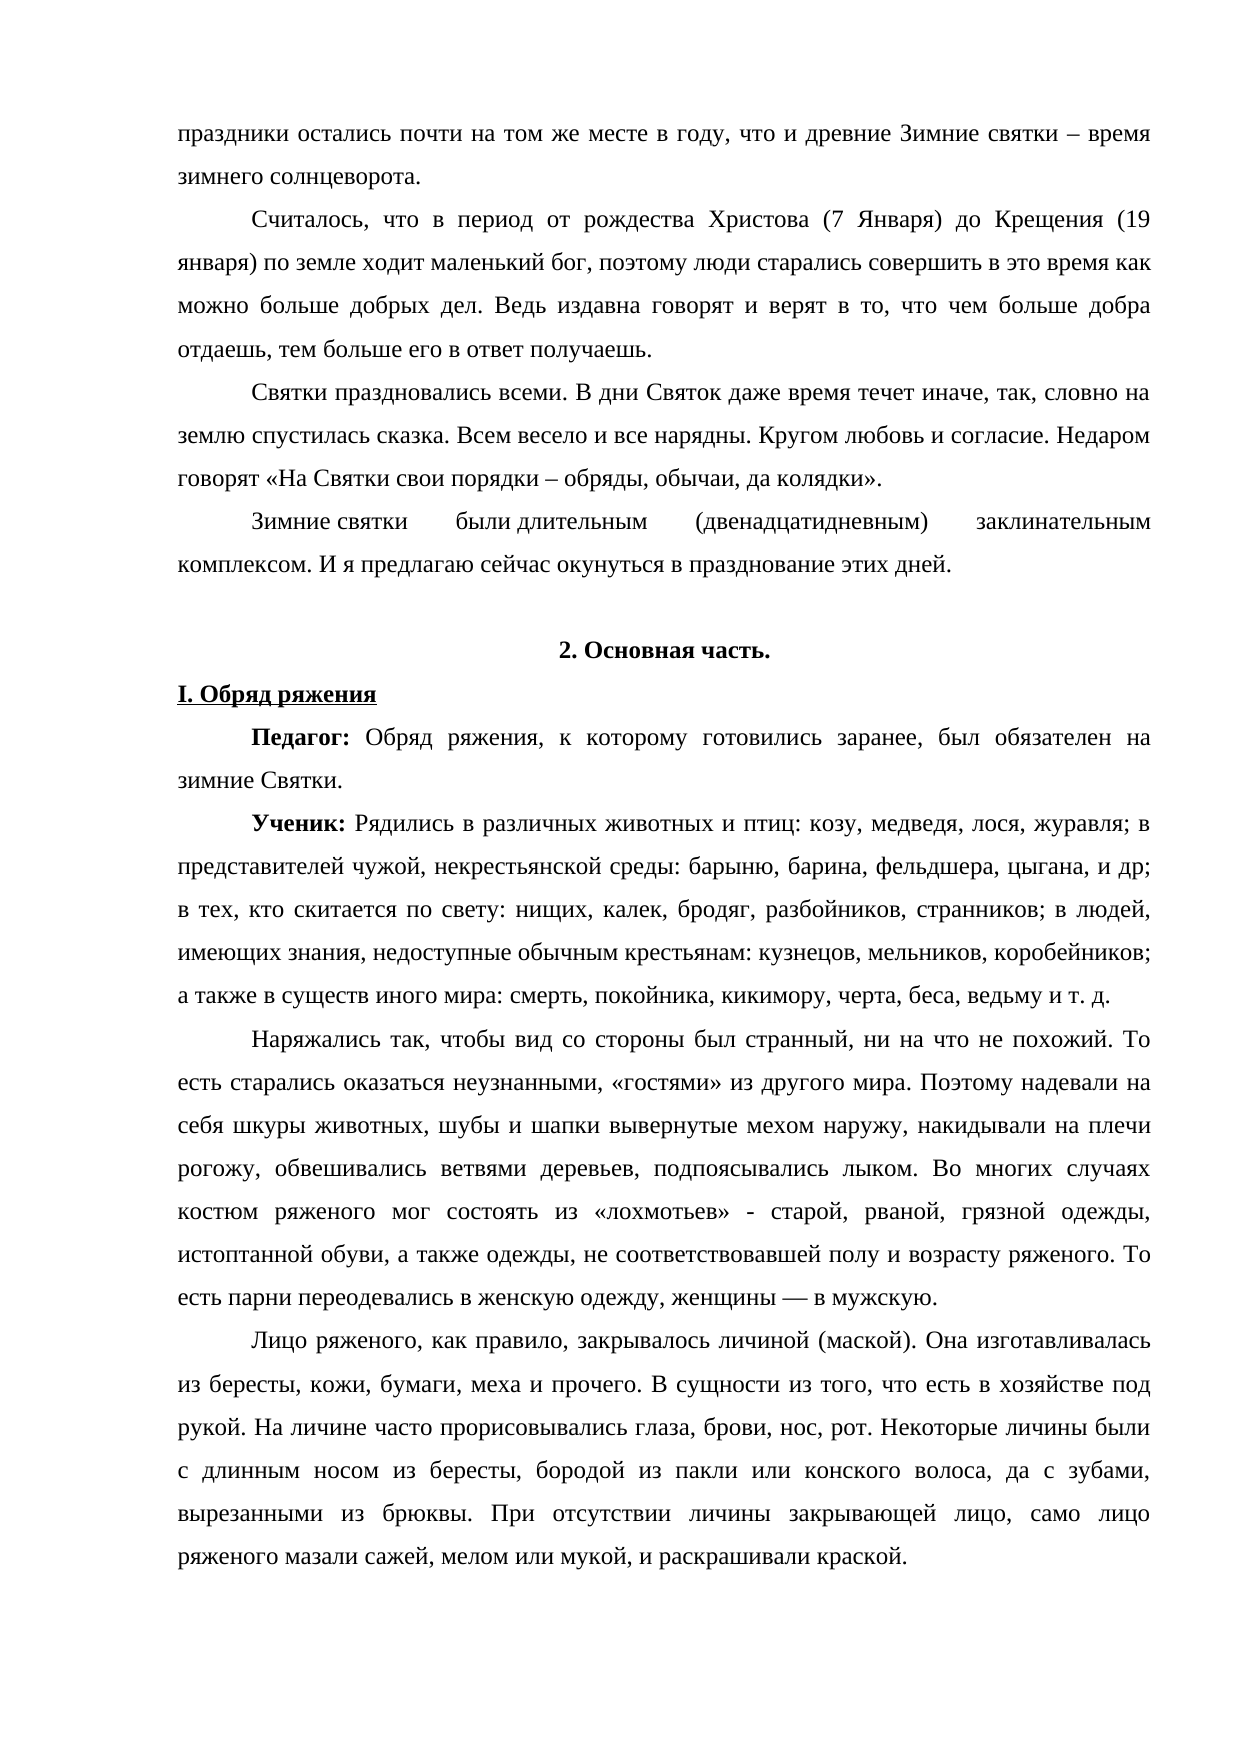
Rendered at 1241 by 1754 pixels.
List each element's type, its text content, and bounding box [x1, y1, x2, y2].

text 2. Основная часть. [177, 636, 1152, 664]
text Ученик: Рядились в различных животных и птиц: козу, медведя, лося, журавля; в представителей чужой, некрестьянской среды: барыню, барина, фельдшера, цыгана, и др; в тех, кто скитается по свету: нищих, калек, бродяг, разбойников, странников; в людей, имеющих знания, недоступные обычным крестьянам: кузнецов, мельников, коробейников; а также в существ иного мира: смерть, покойника, кикимору, черта, беса, ведьму и т. д. [177, 808, 1152, 1009]
text Святки праздновались всеми. В дни Святок даже время течет иначе, так, словно на землю спустилась сказка. Всем весело и все нарядны. Кругом любовь и согласие. Недаром говорят «На Святки свои порядки – обряды, обычаи, да колядки». [177, 377, 1152, 492]
text Зимние святки были длительным (двенадцатидневным) заклинательным комплексом. И я предлагаю сейчас окунуться в празднование этих дней. [177, 506, 1152, 578]
text Считалось, что в период от рождества Христова (7 Января) до Крещения (19 января) по земле ходит маленький бог, поэтому люди старались совершить в это время как можно больше добрых дел. Ведь издавна говорят и верят в то, что чем больше добра отдаешь, тем больше его в ответ получаешь. [177, 204, 1152, 362]
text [177, 118, 1152, 190]
text Педагог: Обряд ряжения, к которому готовились заранее, был обязателен на зимние Святки. [177, 722, 1152, 794]
text Наряжались так, чтобы вид со стороны был странный, ни на что не похожий. То есть старались оказаться неузнанными, «гостями» из другого мира. Поэтому надевали на себя шкуры животных, шубы и шапки вывернутые мехом наружу, накидывали на плечи рогожу, обвешивались ветвями деревьев, подпоясывались лыком. Во многих случаях костюм ряженого мог состоять из «лохмотьев» - старой, рваной, грязной одежды, истоптанной обуви, а также одежды, не соответствовавшей полу и возрасту ряженого. То есть парни переодевались в женскую одежду, женщины — в мужскую. [177, 1024, 1152, 1311]
text Лицо ряженого, как правило, закрывалось личиной (маской). Она изготавливалась из бересты, кожи, бумаги, меха и прочего. В сущности из того, что есть в хозяйстве под рукой. На личине часто прорисовывались глаза, брови, нос, рот. Некоторые личины были с длинным носом из бересты, бородой из пакли или конского волоса, да с зубами, вырезанными из брюквы. При отсутствии личины закрывающей лицо, само лицо ряженого мазали сажей, мелом или мукой, и раскрашивали краской. [177, 1326, 1152, 1570]
text I. Обряд ряжения [177, 679, 1152, 707]
